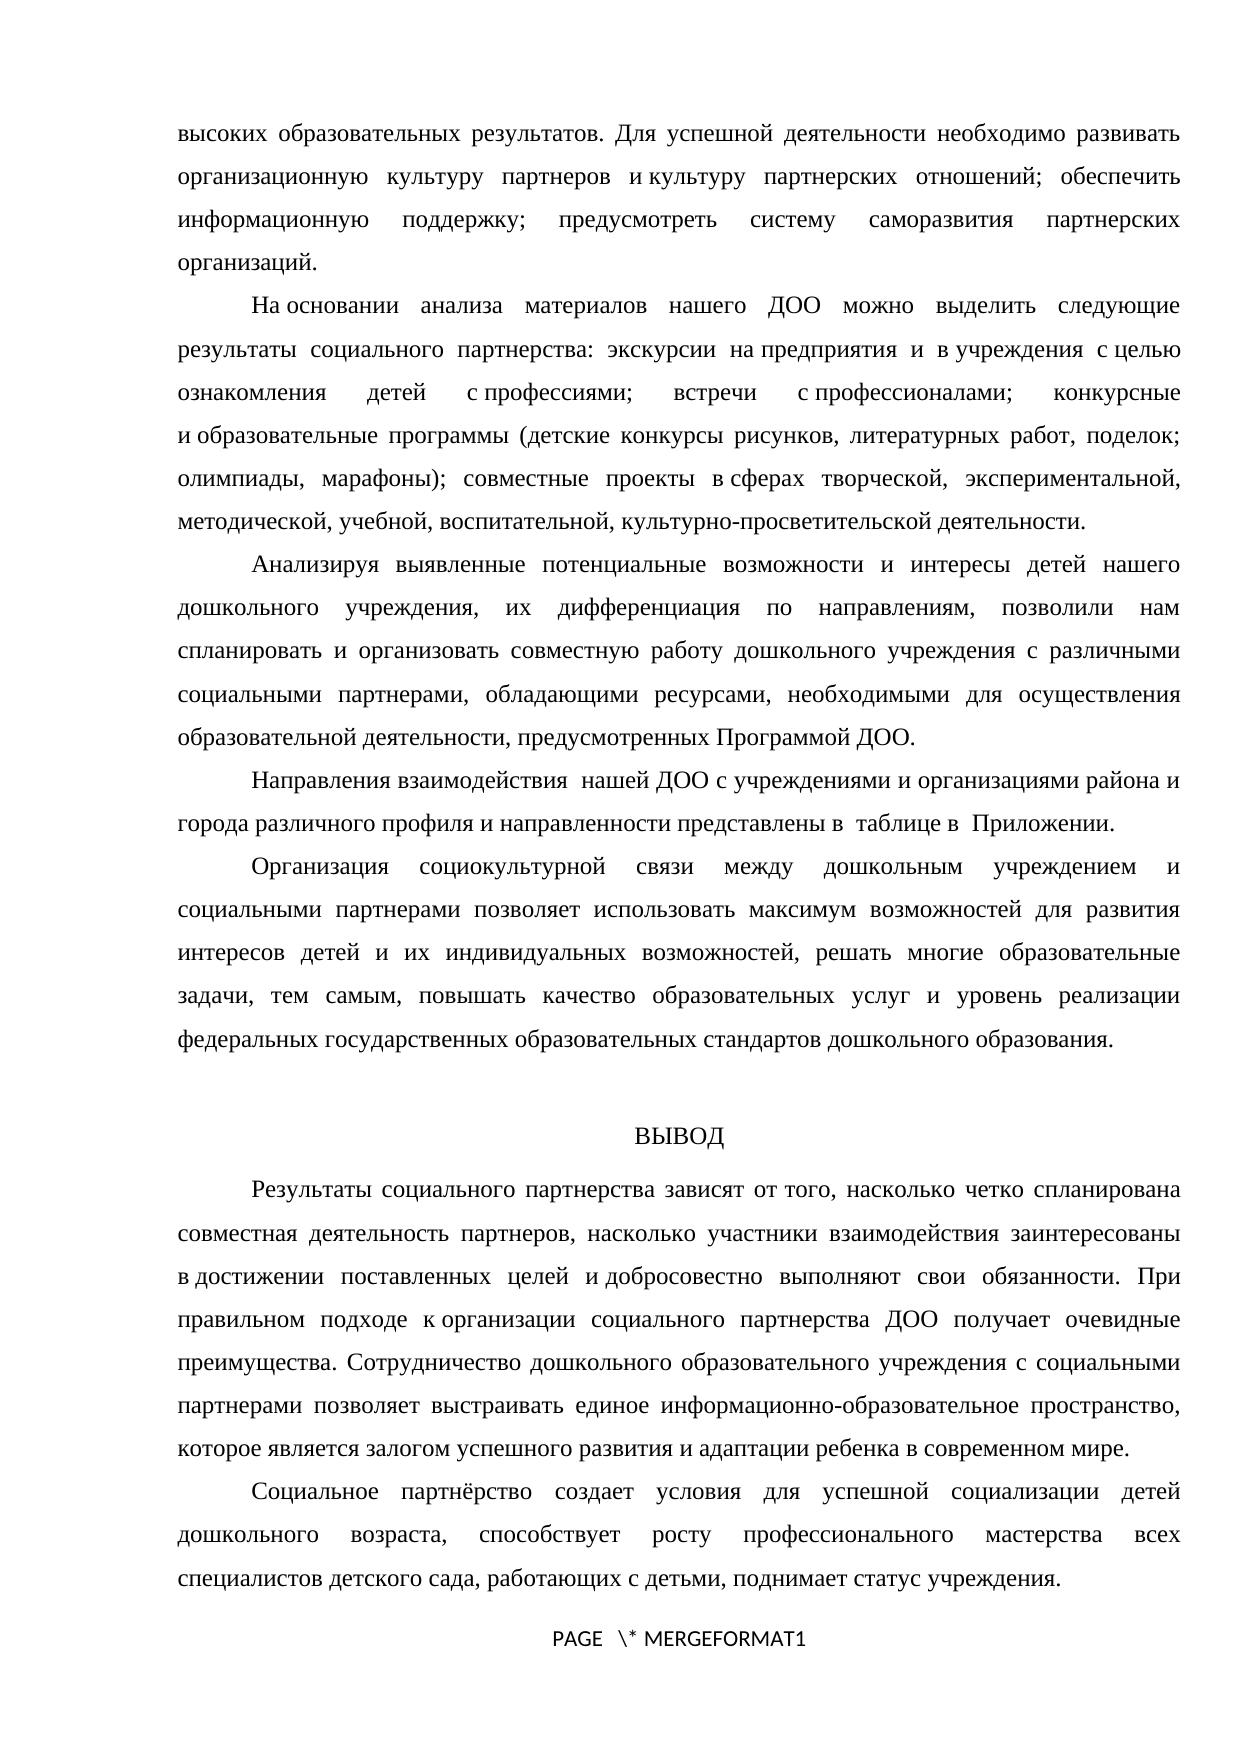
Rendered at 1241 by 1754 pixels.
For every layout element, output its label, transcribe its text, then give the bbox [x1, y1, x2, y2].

text Социальное партнёрство создает условия для успешной социализации детей дошкольного возраста, способствует росту профессионального мастерства всех специалистов детского сада, работающих с детьми, поднимает статус учреждения. [177, 1476, 1181, 1591]
text Результаты социального партнерства зависят от того, насколько четко спланирована совместная деятельность партнеров, насколько участники взаимодействия заинтересованы в достижении поставленных целей и добросовестно выполняют свои обязанности. При правильном подходе к организации социального партнерства ДОО получает очевидные преимущества. Сотрудничество дошкольного образовательного учреждения с социальными партнерами позволяет выстраивать единое информационно-образовательное пространство, которое является залогом успешного развития и адаптации ребенка в современном мире. [177, 1174, 1181, 1462]
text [177, 118, 1181, 276]
text Анализируя выявленные потенциальные возможности и интересы детей нашего дошкольного учреждения, их дифференциация по направлениям, позволили нам спланировать и организовать совместную работу дошкольного учреждения с различными социальными партнерами, обладающими ресурсами, необходимыми для осуществления образовательной деятельности, предусмотренных Программой ДОО. [177, 549, 1181, 751]
text Направления взаимодействия нашей ДОО с учреждениями и организациями района и города различного профиля и направленности представлены в таблице в Приложении. [177, 765, 1181, 837]
text На основании анализа материалов нашего ДОО можно выделить следующие результаты социального партнерства: экскурсии на предприятия и в учреждения с целью ознакомления детей с профессиями; встречи с профессионалами; конкурсные и образовательные программы (детские конкурсы рисунков, литературных работ, поделок; олимпиады, марафоны); совместные проекты в сферах творческой, экспериментальной, методической, учебной, воспитательной, культурно-просветительской деятельности. [177, 291, 1181, 535]
text ВЫВОД [177, 1121, 1181, 1149]
text Организация социокультурной связи между дошкольным учреждением и социальными партнерами позволяет использовать максимум возможностей для развития интересов детей и их индивидуальных возможностей, решать многие образовательные задачи, тем самым, повышать качество образовательных услуг и уровень реализации федеральных государственных образовательных стандартов дошкольного образования. [177, 851, 1181, 1052]
